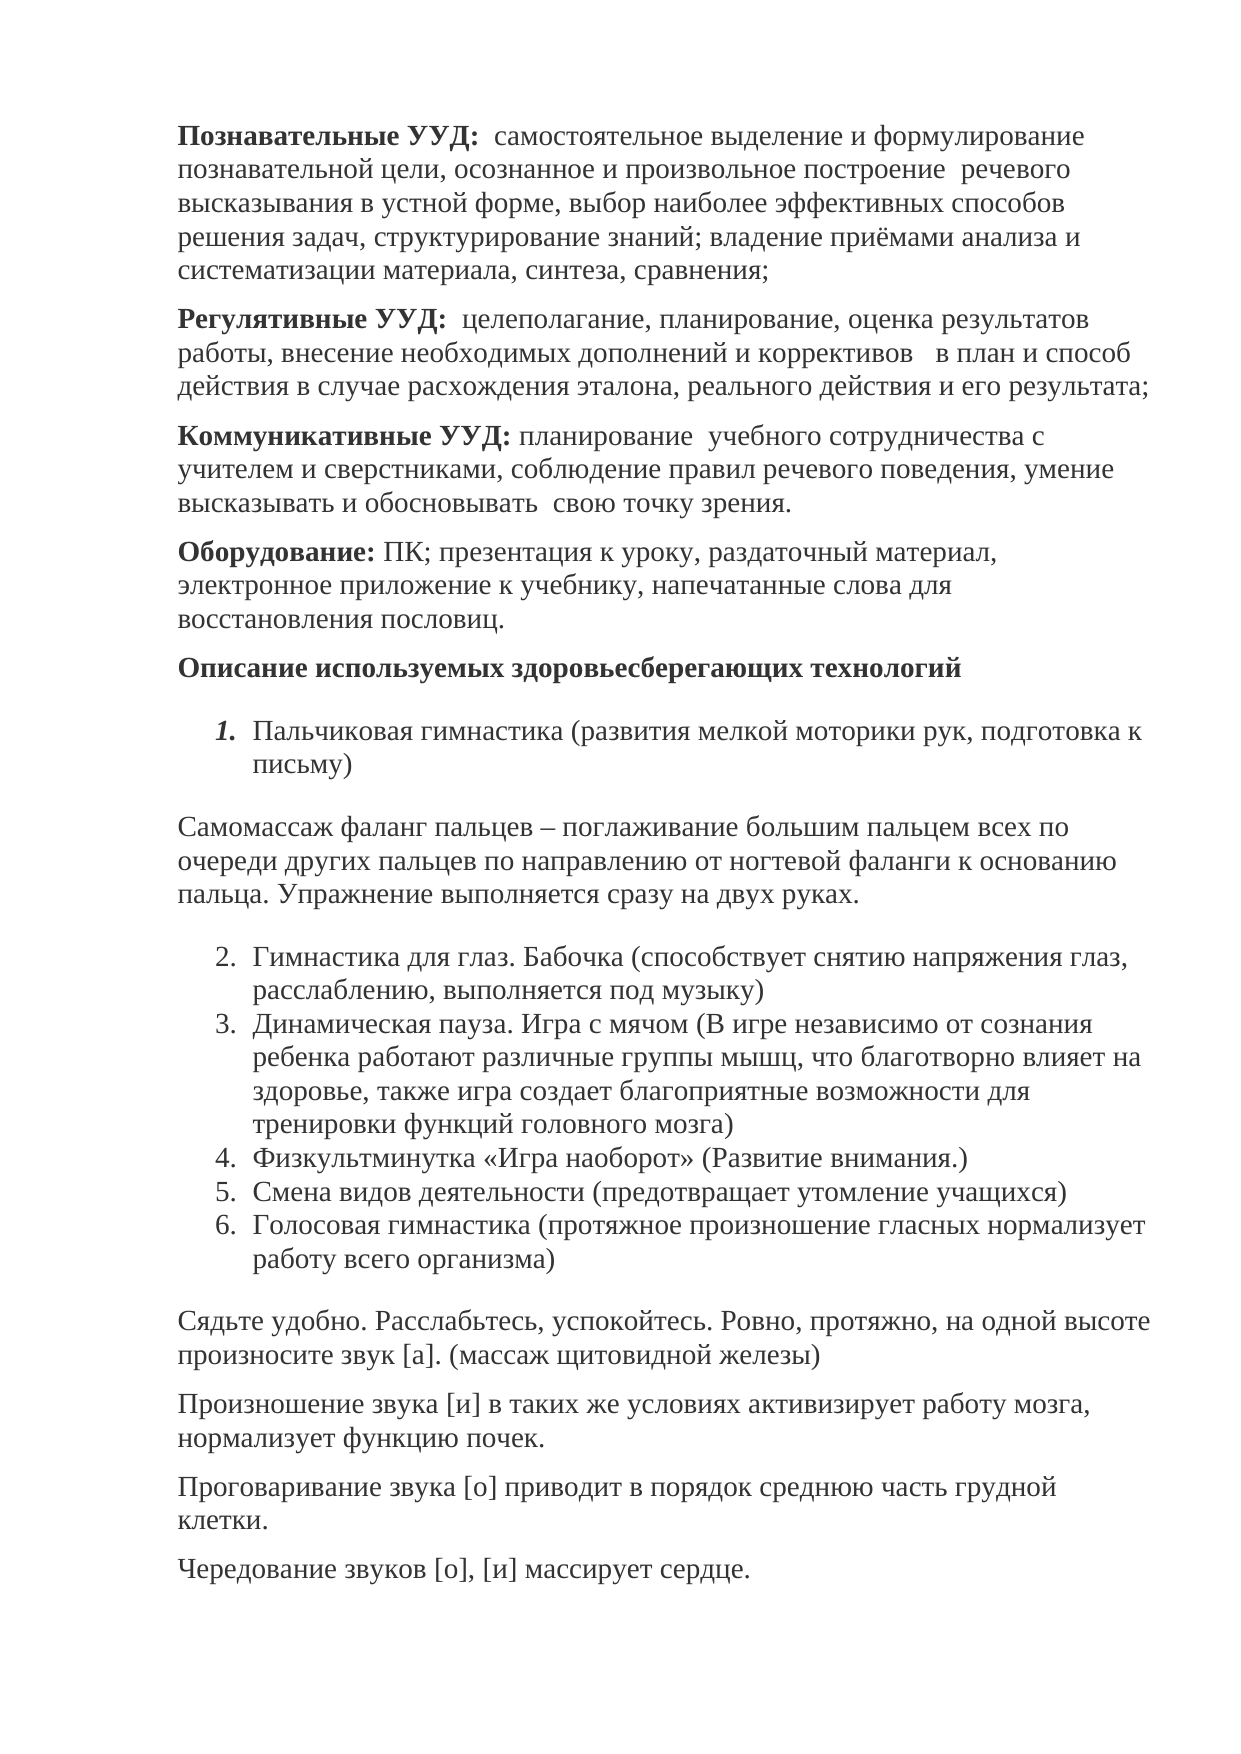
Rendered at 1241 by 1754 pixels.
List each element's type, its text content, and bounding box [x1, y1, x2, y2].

text Оборудование: ПК; презентация к уроку, раздаточный материал, электронное приложение к учебнику, напечатанные слова для восстановления пословиц. [177, 534, 1152, 634]
text Регулятивные УУД: целеполагание, планирование, оценка результатов работы, внесение необходимых дополнений и коррективов в план и способ действия в случае расхождения эталона, реального действия и его результата; [177, 301, 1152, 402]
text Самомассаж фаланг пальцев – поглаживание большим пальцем всех по очереди других пальцев по направлению от ногтевой фаланги к основанию пальца. Упражнение выполняется сразу на двух руках. [177, 809, 1152, 910]
list Гимнастика для глаз. Бабочка (способствует снятию напряжения глаз, расслаблению, выполняется под музыку) [215, 939, 1152, 1006]
text Познавательные УУД: самостоятельное выделение и формулирование познавательной цели, осознанное и произвольное построение речевого высказывания в устной форме, выбор наиболее эффективных способов решения задач, структурирование знаний; владение приёмами анализа и систематизации материала, синтеза, сравнения; [177, 118, 1152, 286]
list Смена видов деятельности (предотвращает утомление учащихся) [215, 1174, 1152, 1207]
list Физкультминутка «Игра наоборот» (Развитие внимания.) [215, 1140, 1152, 1174]
list Динамическая пауза. Игра с мячом (В игре независимо от сознания ребенка работают различные группы мышц, что благотворно влияет на здоровье, также игра создает благоприятные возможности для тренировки функций головного мозга) [215, 1006, 1152, 1140]
text Чередование звуков [о], [и] массирует сердце. [177, 1552, 1152, 1585]
text Проговаривание звука [о] приводит в порядок среднюю часть грудной клетки. [177, 1469, 1152, 1536]
list Голосовая гимнастика (протяжное произношение гласных нормализует работу всего организма) [215, 1207, 1152, 1274]
text Описание используемых здоровьесберегающих технологий [177, 650, 1152, 684]
text Коммуникативные УУД: планирование учебного сотрудничества с учителем и сверстниками, соблюдение правил речевого поведения, умение высказывать и обосновывать свою точку зрения. [177, 418, 1152, 518]
text Произношение звука [и] в таких же условиях активизирует работу мозга, нормализует функцию почек. [177, 1386, 1152, 1453]
list Пальчиковая гимнастика (развития мелкой моторики рук, подготовка к письму) [215, 713, 1152, 780]
text Сядьте удобно. Расслабьтесь, успокойтесь. Ровно, протяжно, на одной высоте произносите звук [а]. (массаж щитовидной железы) [177, 1303, 1152, 1371]
